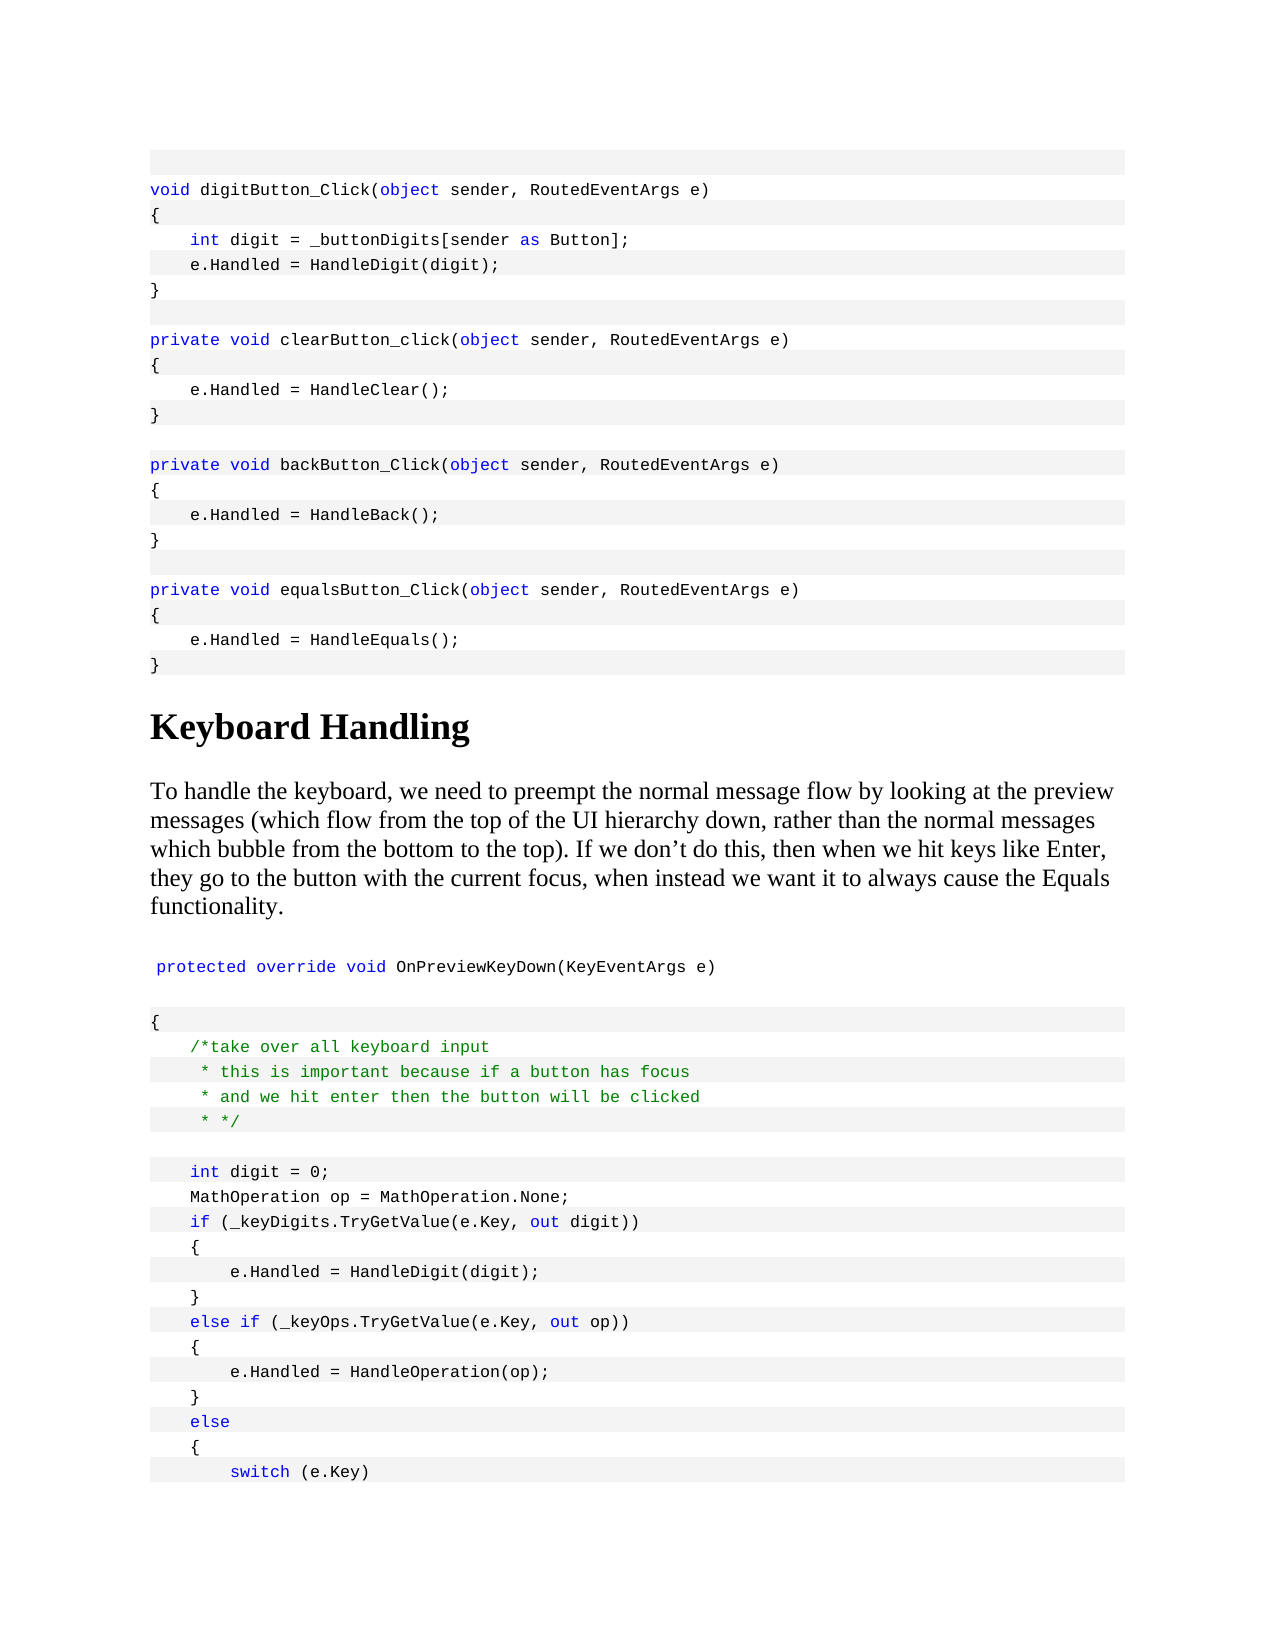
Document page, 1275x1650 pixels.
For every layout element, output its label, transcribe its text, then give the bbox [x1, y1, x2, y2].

text else if (_keyOps.TryGetValue(e.Key, out op)) [150, 1307, 1125, 1332]
text e.Handled = HandleEquals(); [150, 625, 1125, 650]
text int digit = 0; [150, 1157, 1125, 1182]
text { [150, 475, 1125, 500]
text * and we hit enter then the button will be clicked [150, 1082, 1125, 1107]
text } [150, 1382, 1125, 1407]
text } [150, 650, 1125, 675]
subtitle Keyboard Handling [150, 704, 1125, 747]
text if (_keyDigits.TryGetValue(e.Key, out digit)) [150, 1207, 1125, 1232]
text /*take over all keyboard input [150, 1032, 1125, 1057]
text MathOperation op = MathOperation.None; [150, 1182, 1125, 1207]
text } [150, 525, 1125, 550]
text protected override void OnPreviewKeyDown(KeyEventArgs e) [150, 949, 1125, 978]
text e.Handled = HandleDigit(digit); [150, 1257, 1125, 1282]
text switch (e.Key) [150, 1457, 1125, 1482]
text { [150, 600, 1125, 625]
text { [150, 200, 1125, 225]
text * */ [150, 1107, 1125, 1132]
text } [150, 275, 1125, 300]
text e.Handled = HandleClear(); [150, 375, 1125, 400]
text { [150, 1332, 1125, 1357]
text private void equalsButton_Click(object sender, RoutedEventArgs e) [150, 575, 1125, 600]
text e.Handled = HandleBack(); [150, 500, 1125, 525]
text private void backButton_Click(object sender, RoutedEventArgs e) [150, 450, 1125, 475]
text { [150, 1232, 1125, 1257]
text else [150, 1407, 1125, 1432]
text { [150, 350, 1125, 375]
text private void clearButton_click(object sender, RoutedEventArgs e) [150, 325, 1125, 350]
text { [150, 1007, 1125, 1032]
text * this is important because if a button has focus [150, 1057, 1125, 1082]
text e.Handled = HandleDigit(digit); [150, 250, 1125, 275]
text int digit = _buttonDigits[sender as Button]; [150, 225, 1125, 250]
text } [150, 1282, 1125, 1307]
text } [150, 400, 1125, 425]
text To handle the keyboard, we need to preempt the normal message flow by looking at the preview messages (which flow from the top of the UI hierarchy down, rather than the normal messages which bubble from the bottom to the top). If we don’t do this, then when we hit keys like Enter, they go to the button with the current focus, when instead we want it to always cause the Equals functionality. [150, 776, 1125, 920]
text e.Handled = HandleOperation(op); [150, 1357, 1125, 1382]
text void digitButton_Click(object sender, RoutedEventArgs e) [150, 175, 1125, 200]
text { [150, 1432, 1125, 1457]
